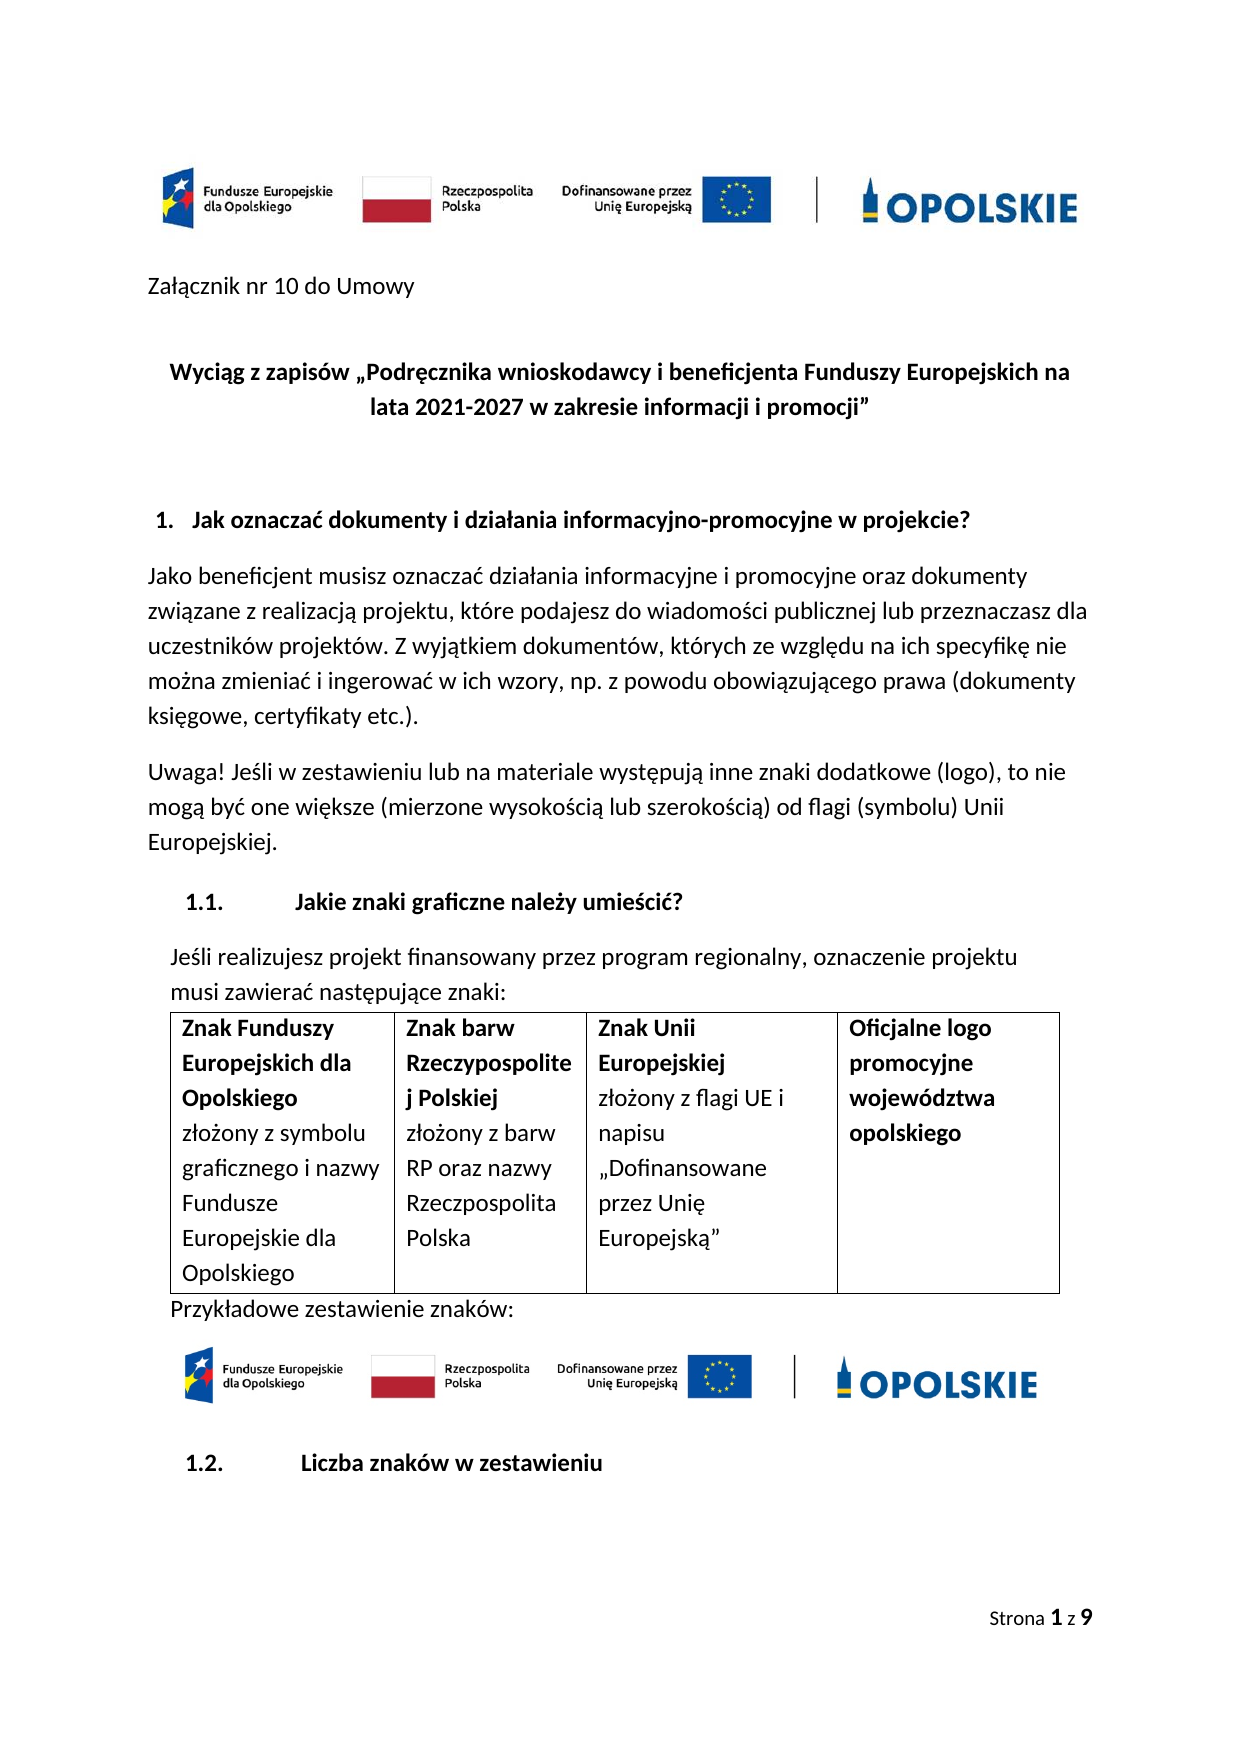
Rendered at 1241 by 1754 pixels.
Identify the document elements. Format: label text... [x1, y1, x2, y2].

picture [147, 147, 1093, 245]
subtitle Liczba znaków w zestawieniu [185, 1447, 1093, 1478]
subtitle Jakie znaki graficzne należy umieścić? [185, 886, 1093, 917]
text Jako beneficjent musisz oznaczać działania informacyjne i promocyjne oraz dokumenty związane z realizacją projektu, które podajesz do wiadomości publicznej lub przeznaczasz dla uczestników projektów. Z wyjątkiem dokumentów, których ze względu na ich specyfikę nie można zmieniać i ingerować w ich wzory, np. z powodu obowiązującego prawa (dokumenty księgowe, certyfikaty etc.). [148, 560, 1093, 731]
table_header Jeśli realizujesz projekt finansowany przez program regionalny, oznaczenie projektu musi zawierać następujące znaki: Przykładowe zestawienie znaków: [159, 942, 1063, 1422]
subtitle Jak oznaczać dokumenty i działania informacyjno-promocyjne w projekcie? [155, 505, 1093, 535]
text Uwaga! Jeśli w zestawieniu lub na materiale występują inne znaki dodatkowe (logo), to nie mogą być one większe (mierzone wysokością lub szerokością) od flagi (symbolu) Unii Europejskiej. [148, 756, 1093, 857]
picture [170, 1328, 1052, 1419]
text Wyciąg z zapisów „Podręcznika wnioskodawcy i beneficjenta Funduszy Europejskich na lata 2021-2027 w zakresie informacji i promocji” [148, 356, 1093, 422]
text Załącznik nr 10 do Umowy [148, 270, 1093, 301]
